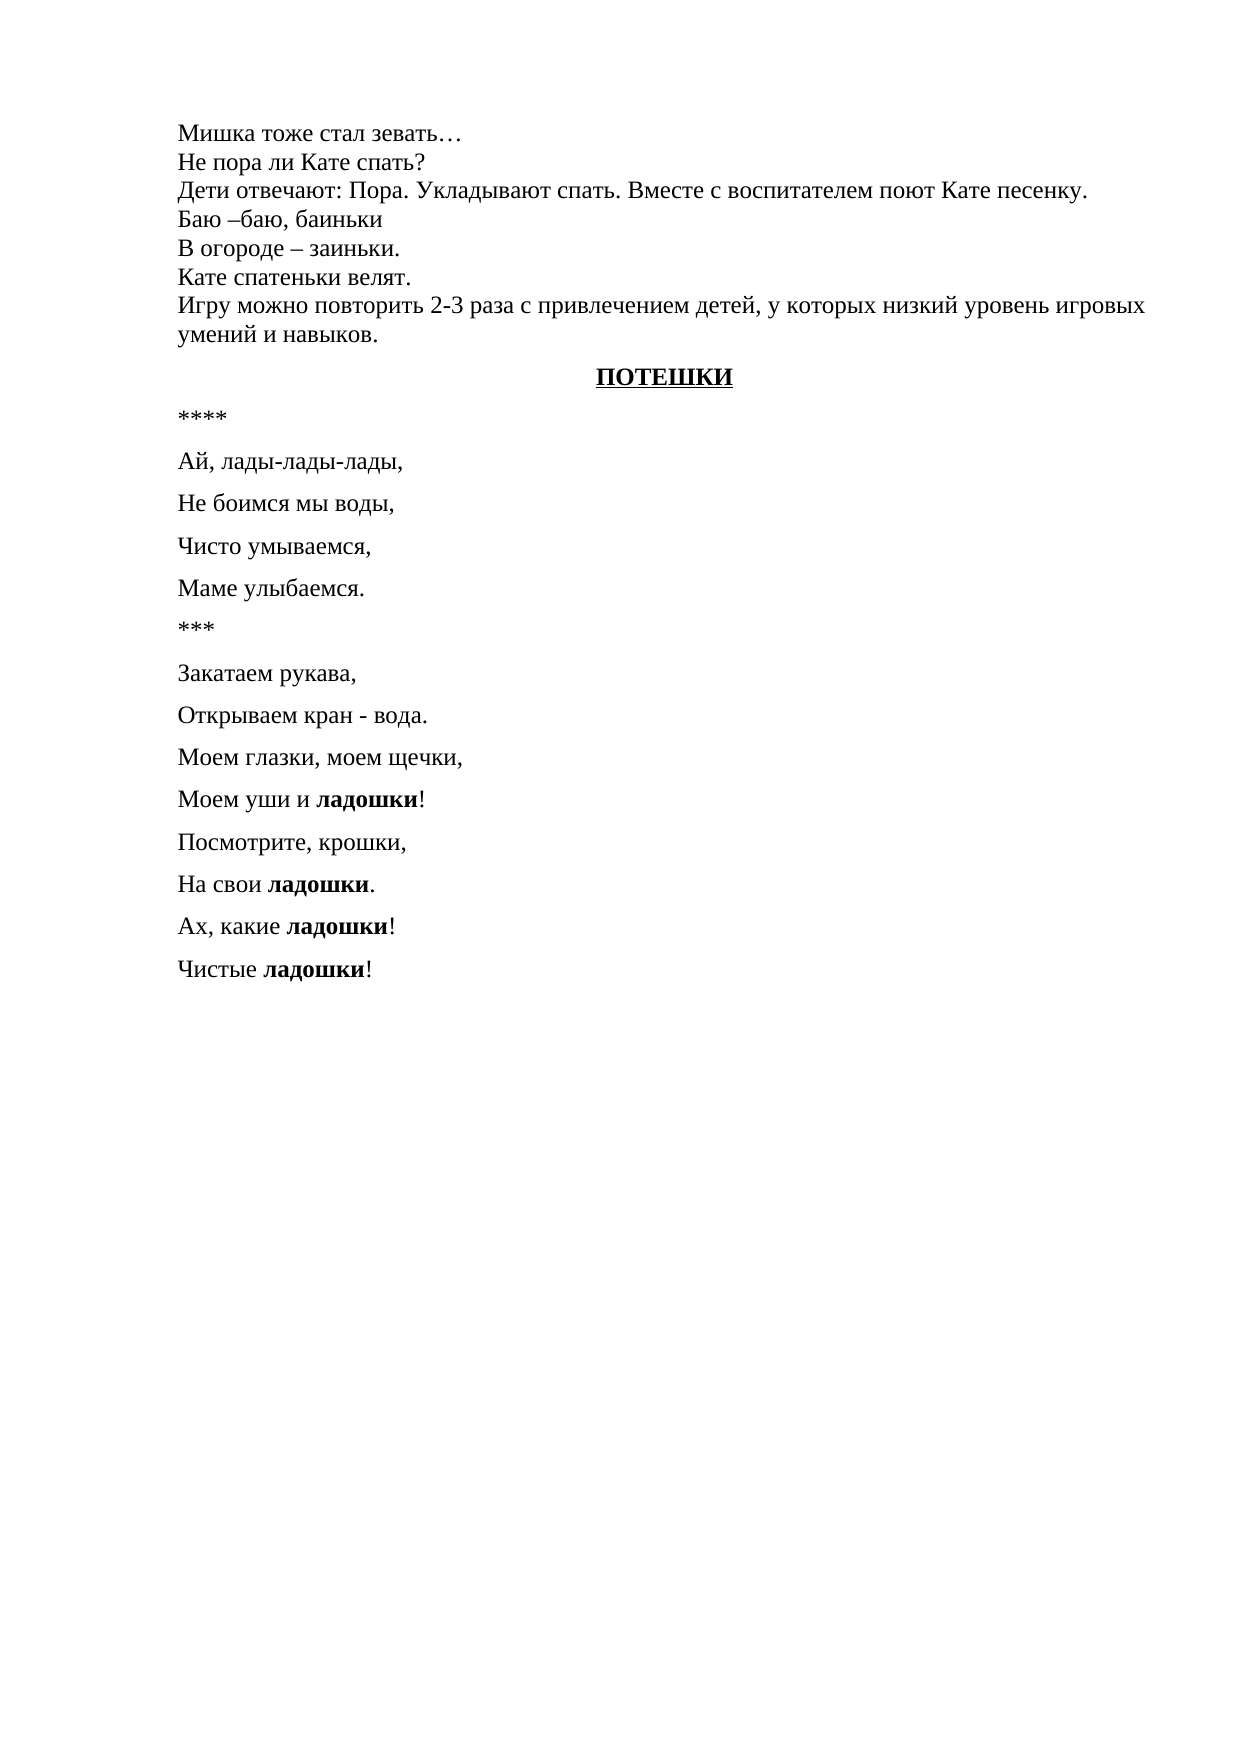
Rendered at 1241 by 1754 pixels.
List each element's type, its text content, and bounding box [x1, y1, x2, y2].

text На свои ладошки. [177, 869, 1152, 898]
text Открываем кран - вода. [177, 700, 1152, 729]
text Маме улыбаемся. [177, 573, 1152, 602]
text **** [177, 404, 1152, 433]
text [177, 118, 1152, 348]
text Ах, какие ладошки! [177, 911, 1152, 940]
text Не боимся мы воды, [177, 488, 1152, 517]
text Закатаем рукава, [177, 658, 1152, 686]
text Моем уши и ладошки! [177, 784, 1152, 813]
text *** [177, 615, 1152, 644]
text Ай, лады-лады-лады, [177, 446, 1152, 475]
text Чисто умываемся, [177, 531, 1152, 559]
text Чистые ладошки! [177, 954, 1152, 982]
text ПОТЕШКИ [177, 362, 1152, 390]
text Посмотрите, крошки, [177, 827, 1152, 856]
text Моем глазки, моем щечки, [177, 742, 1152, 771]
